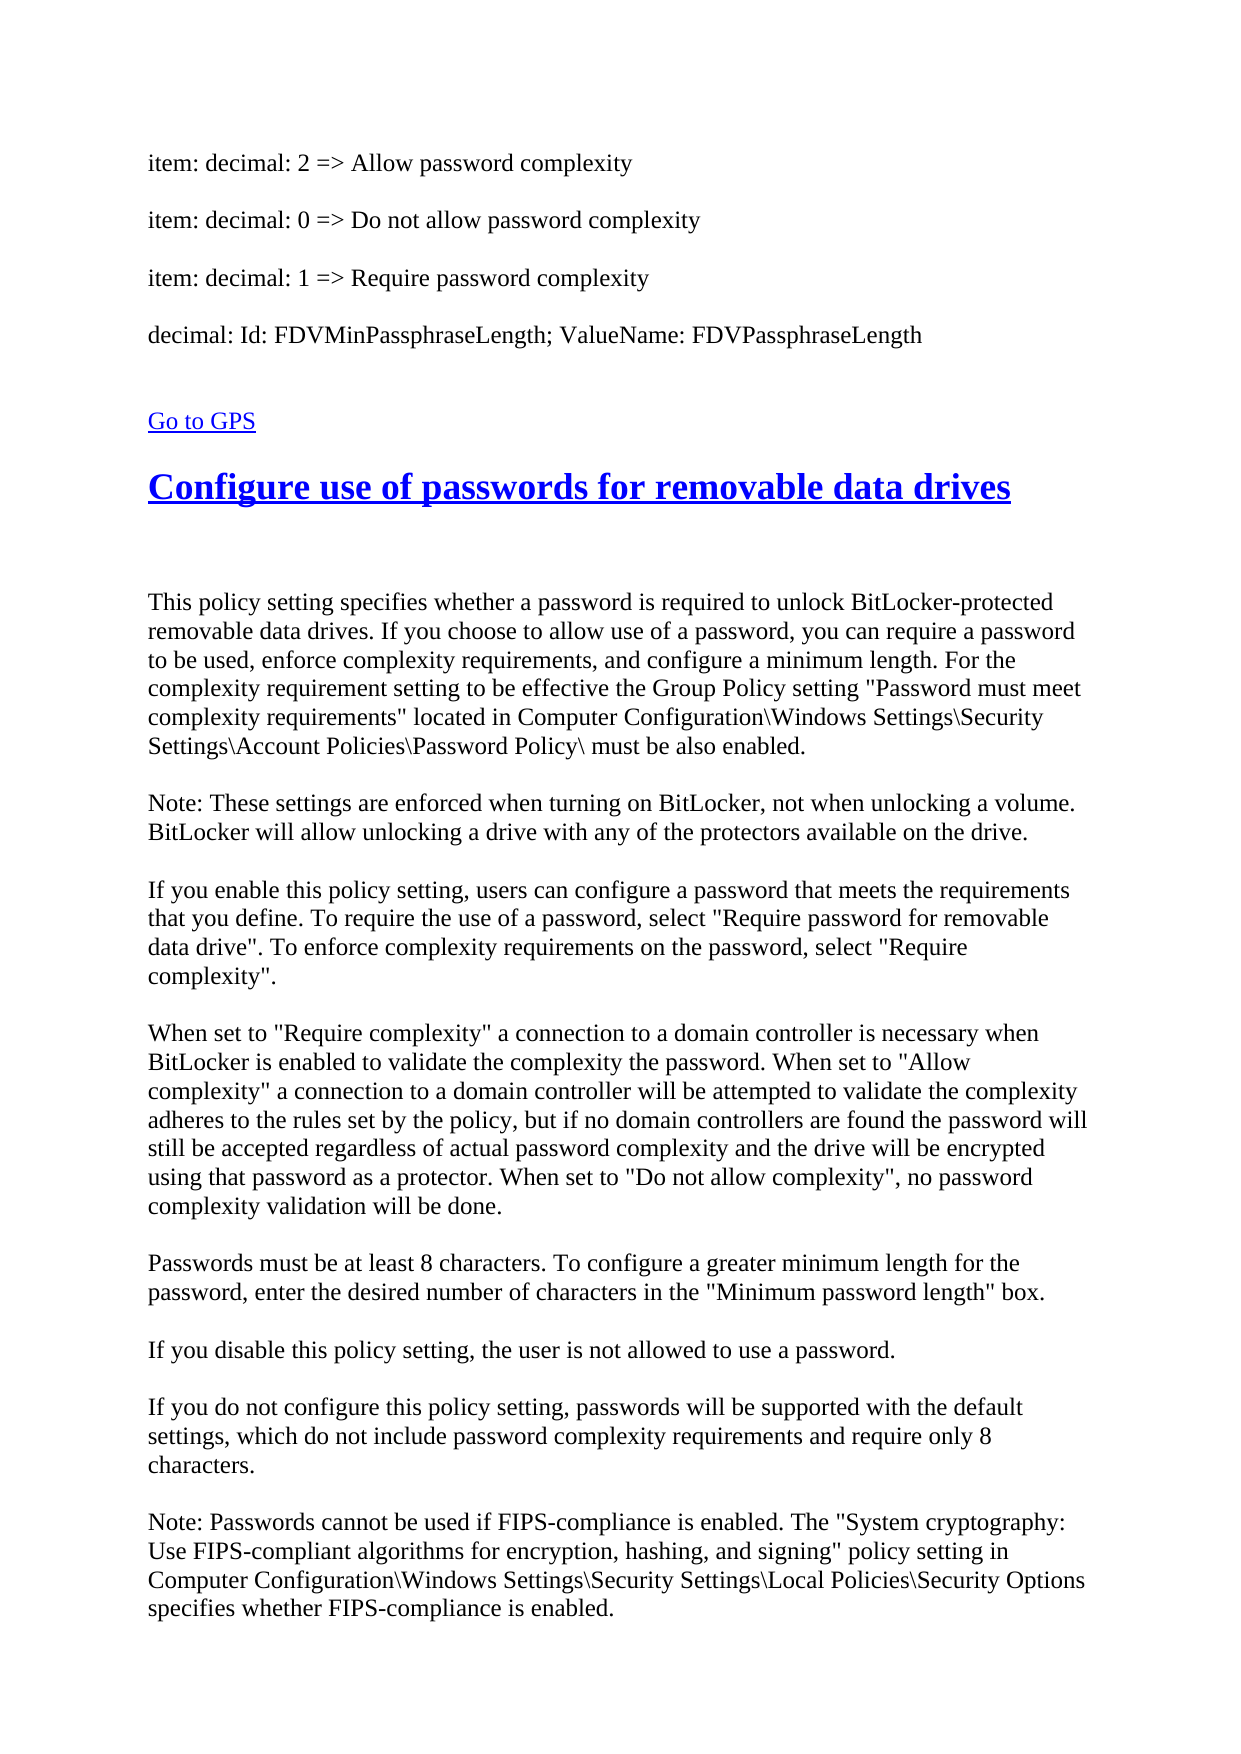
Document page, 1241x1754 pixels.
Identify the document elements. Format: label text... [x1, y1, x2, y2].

text Configure use of passwords for removable data drives [148, 464, 1093, 507]
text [148, 148, 1093, 435]
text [148, 587, 1093, 1622]
